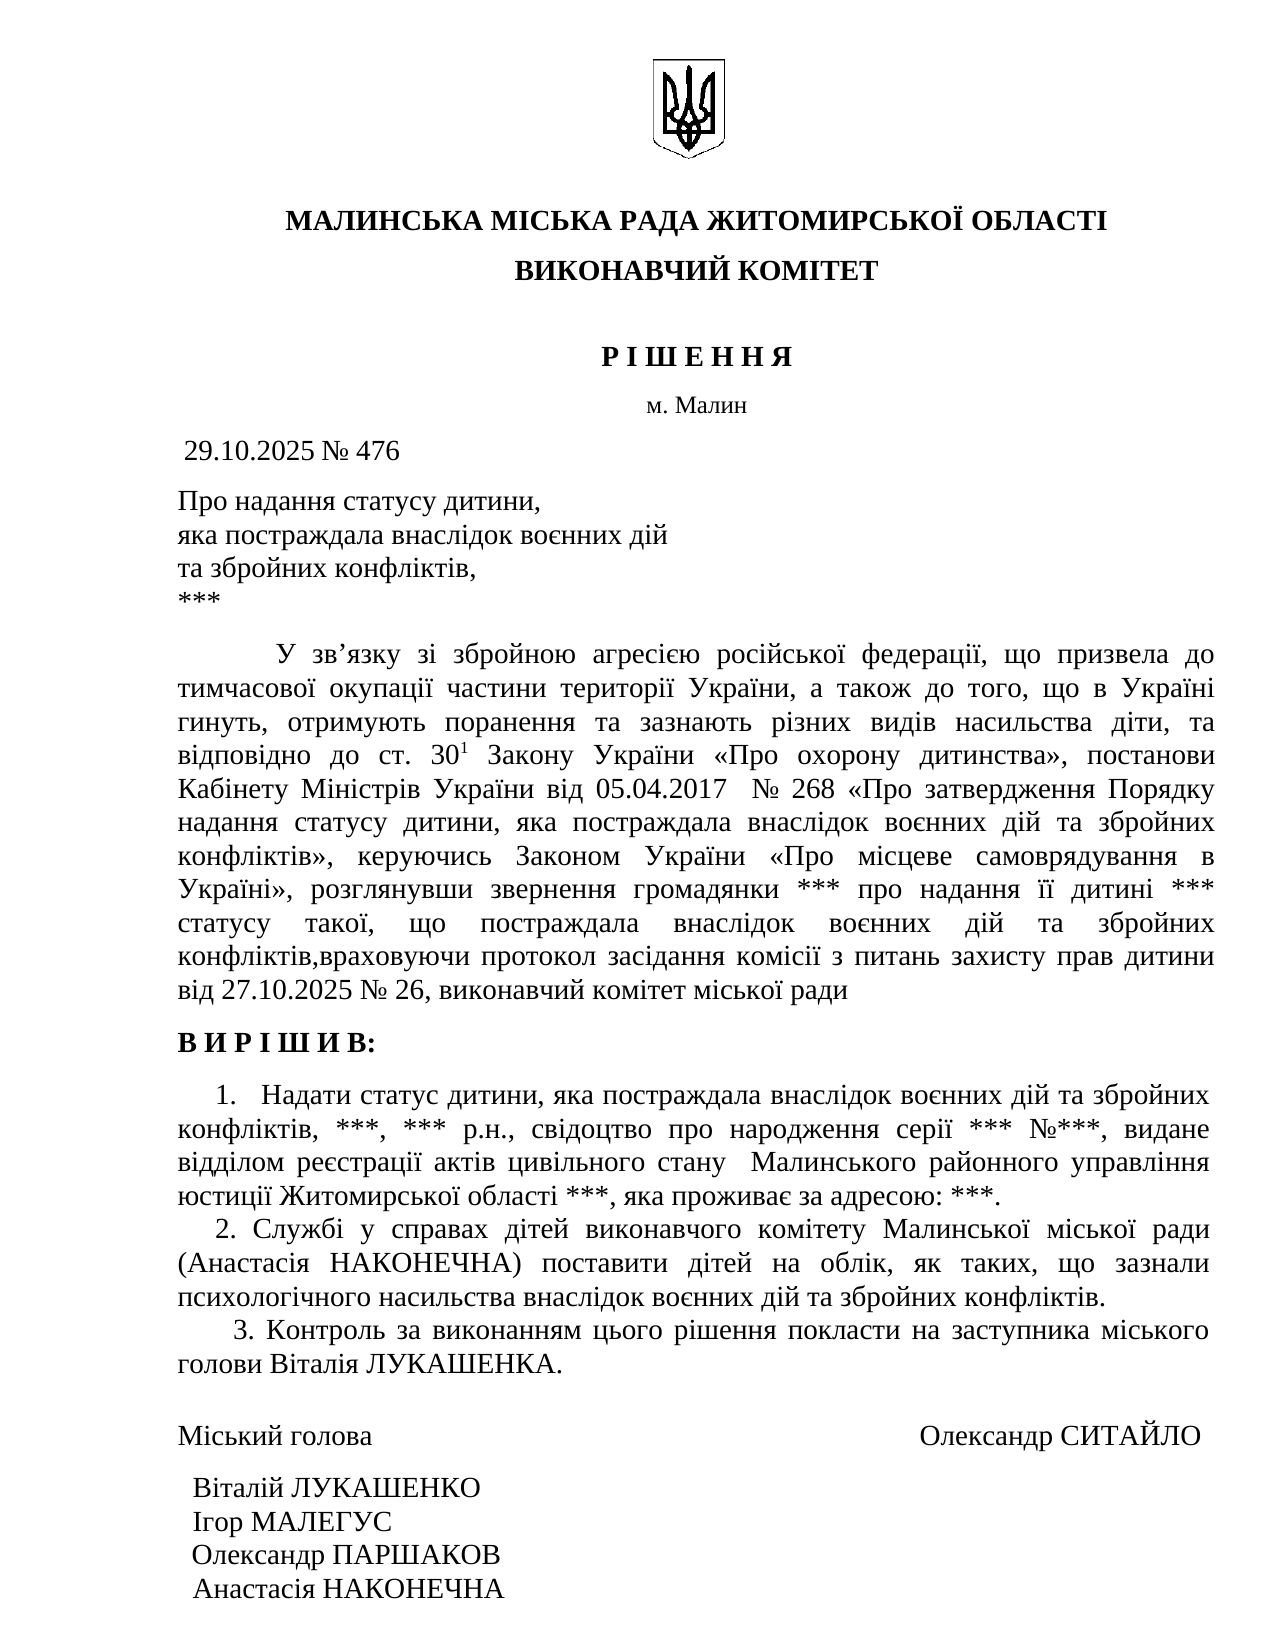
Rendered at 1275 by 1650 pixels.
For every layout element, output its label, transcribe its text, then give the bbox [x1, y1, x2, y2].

text ВИКОНАВЧИЙ КОМІТЕТ [177, 253, 1216, 287]
text яка постраждала внаслідок воєнних дій [177, 517, 1216, 550]
text Олександр ПАРШАКОВ [148, 1537, 1216, 1571]
text Анастасія НАКОНЕЧНА [185, 1571, 1216, 1604]
picture [651, 59, 726, 160]
text м. Малин [177, 390, 1216, 419]
text Ігор МАЛЕГУС [185, 1504, 1216, 1537]
text У зв’язку зі збройною агресією російської федерації, що призвела до тимчасової окупації частини території України, а також до того, що в Україні гинуть, отримують поранення та зазнають різних видів насильства діти, та відповідно до ст. 301 Закону України «Про охорону дитинства», постанови Кабінету Міністрів України від 05.04.2017 № 268 «Про затвердження Порядку надання статусу дитини, яка постраждала внаслідок воєнних дій та збройних конфліктів», керуючись Законом України «Про місцеве самоврядування в Україні», розглянувши звернення громадянки *** про надання її дитині *** статусу такої, що постраждала внаслідок воєнних дій та збройних конфліктів,враховуючи протокол засідання комісії з питань захисту прав дитини від 27.10.2025 № 26, виконавчий комітет міської ради [177, 637, 1216, 1006]
text МАЛИНСЬКА МІСЬКА РАДА ЖИТОМИРСЬКОЇ ОБЛАСТІ [177, 203, 1216, 236]
list Надати статус дитини, яка постраждала внаслідок воєнних дій та збройних конфліктів, ***, *** р.н., свідоцтво про народження серії *** №***, видане відділом реєстрації актів цивільного стану Малинського районного управління юстиції Житомирської області ***, яка проживає за адресою: ***. [177, 1077, 1211, 1212]
text Про надання статусу дитини, [177, 483, 1216, 517]
text *** [177, 584, 1216, 617]
text Р І Ш Е Н Н Я [177, 339, 1216, 373]
text Віталій ЛУКАШЕНКО [185, 1470, 1216, 1504]
text та збройних конфліктів, [177, 550, 1216, 584]
text В И Р І Ш И В: [177, 1025, 1216, 1058]
list Службі у справах дітей виконавчого комітету Малинської міської ради (Анастасія НАКОНЕЧНА) поставити дітей на облік, як таких, що зазнали психологічного насильства внаслідок воєнних дій та збройних конфліктів. [177, 1212, 1211, 1312]
text 29.10.2025 № 476 [177, 433, 1216, 467]
text 3. Контроль за виконанням цього рішення покласти на заступника міського голови Віталія ЛУКАШЕНКА. [177, 1312, 1211, 1379]
text Міський голова Олександр СИТАЙЛО [177, 1418, 1216, 1451]
